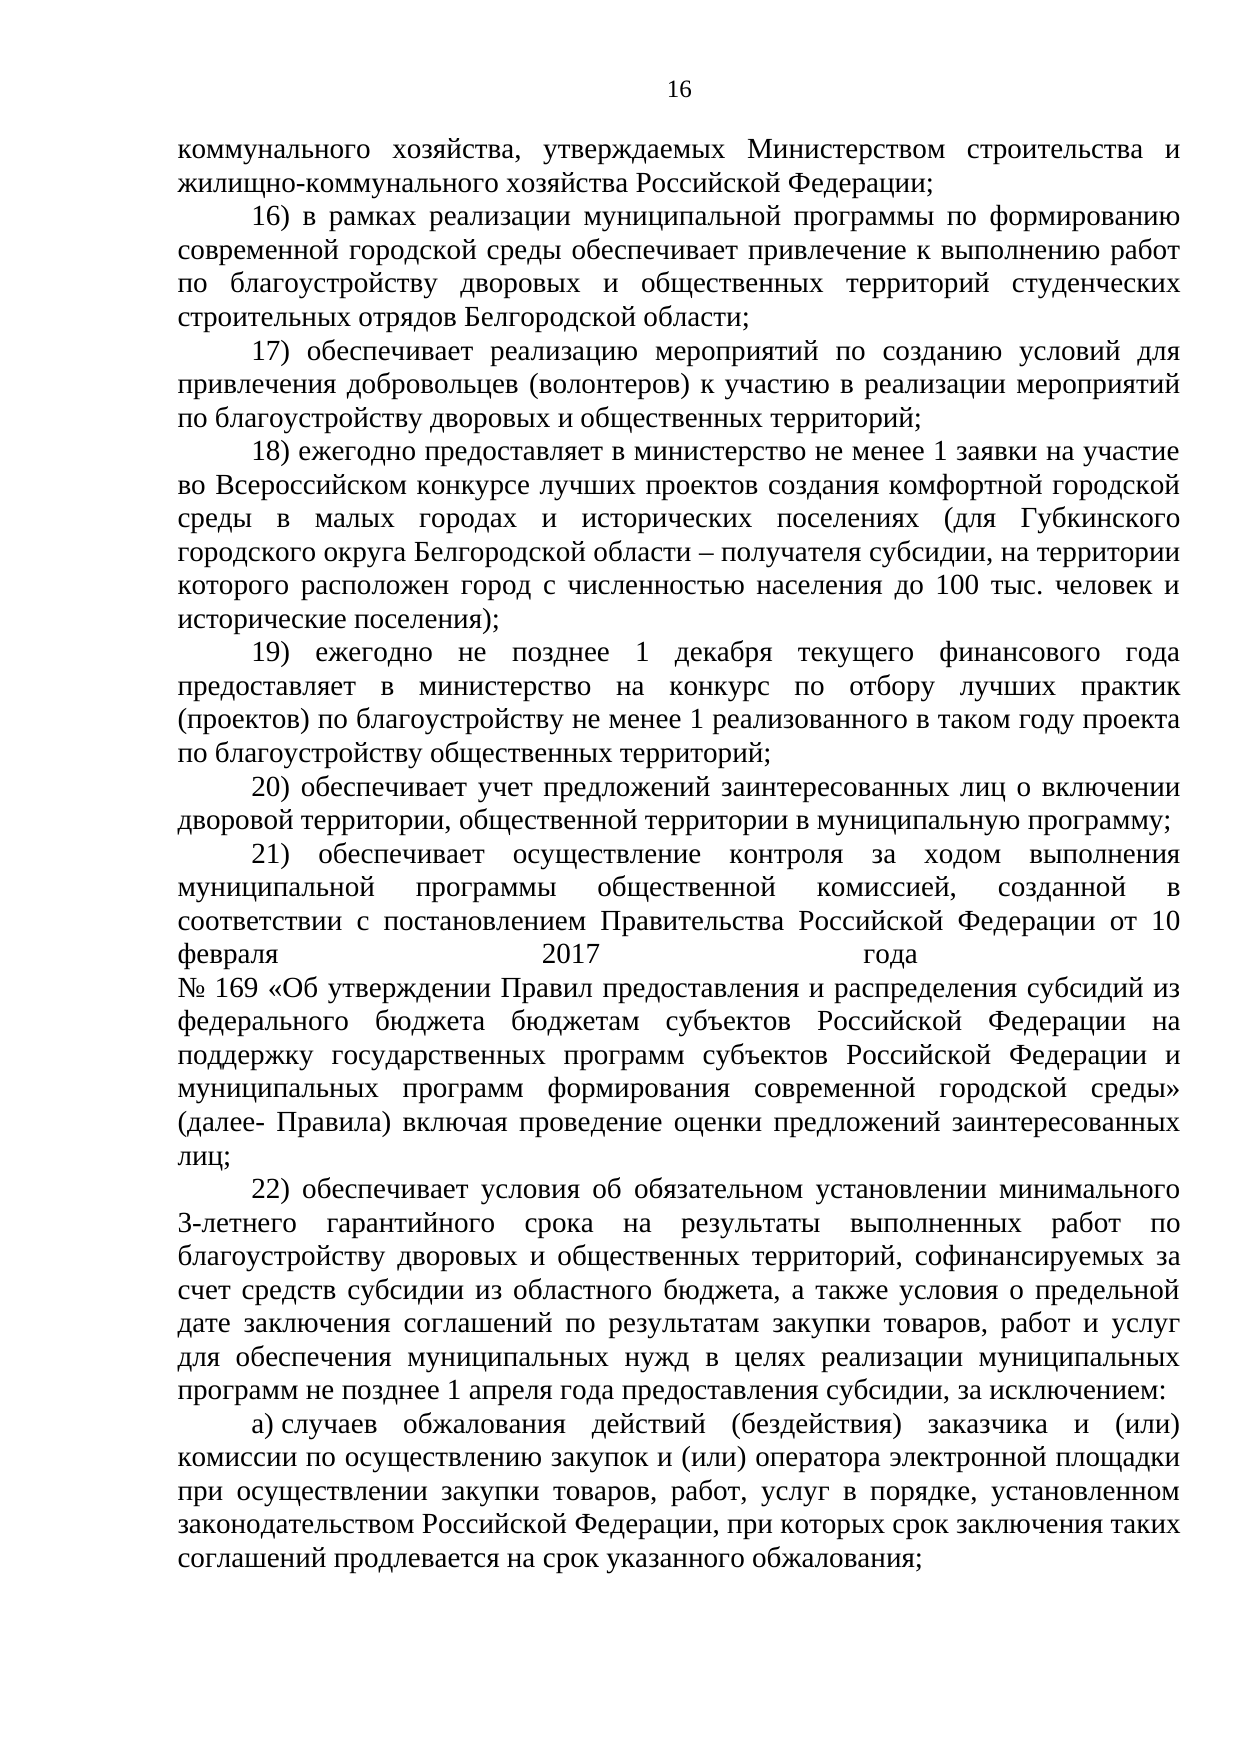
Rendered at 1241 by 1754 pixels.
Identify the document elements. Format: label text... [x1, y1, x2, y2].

text 19) ежегодно не позднее 1 декабря текущего финансового года предоставляет в министерство на конкурс по отбору лучших практик (проектов) по благоустройству не менее 1 реализованного в таком году проекта по благоустройству общественных территорий; [177, 634, 1181, 769]
text 22) обеспечивает условия об обязательном установлении минимального 3-летнего гарантийного срока на результаты выполненных работ по благоустройству дворовых и общественных территорий, софинансируемых за счет средств субсидии из областного бюджета, а также условия о предельной дате заключения соглашений по результатам закупки товаров, работ и услуг для обеспечения муниципальных нужд в целях реализации муниципальных программ не позднее 1 апреля года предоставления субсидии, за исключением: [177, 1171, 1181, 1406]
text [177, 131, 1181, 198]
text 18) ежегодно предоставляет в министерство не менее 1 заявки на участие во Всероссийском конкурсе лучших проектов создания комфортной городской среды в малых городах и исторических поселениях (для Губкинского городского округа Белгородской области – получателя субсидии, на территории которого расположен город с численностью населения до 100 тыс. человек и исторические поселения); [177, 433, 1181, 634]
text 20) обеспечивает учет предложений заинтересованных лиц о включении дворовой территории, общественной территории в муниципальную программу; [177, 769, 1181, 836]
text 16) в рамках реализации муниципальной программы по формированию современной городской среды обеспечивает привлечение к выполнению работ по благоустройству дворовых и общественных территорий студенческих строительных отрядов Белгородской области; [177, 198, 1181, 333]
text 17) обеспечивает реализацию мероприятий по созданию условий для привлечения добровольцев (волонтеров) к участию в реализации мероприятий по благоустройству дворовых и общественных территорий; [177, 333, 1181, 433]
text 21) обеспечивает осуществление контроля за ходом выполнения муниципальной программы общественной комиссией, созданной в соответствии с постановлением Правительства Российской Федерации от 10 февраля 2017 года № 169 «Об утверждении Правил предоставления и распределения субсидий из федерального бюджета бюджетам субъектов Российской Федерации на поддержку государственных программ субъектов Российской Федерации и муниципальных программ формирования современной городской среды» (далее- Правила) включая проведение оценки предложений заинтересованных лиц; [177, 836, 1181, 1171]
text а) случаев обжалования действий (бездействия) заказчика и (или) комиссии по осуществлению закупок и (или) оператора электронной площадки при осуществлении закупки товаров, работ, услуг в порядке, установленном законодательством Российской Федерации, при которых срок заключения таких соглашений продлевается на срок указанного обжалования; [177, 1406, 1181, 1574]
